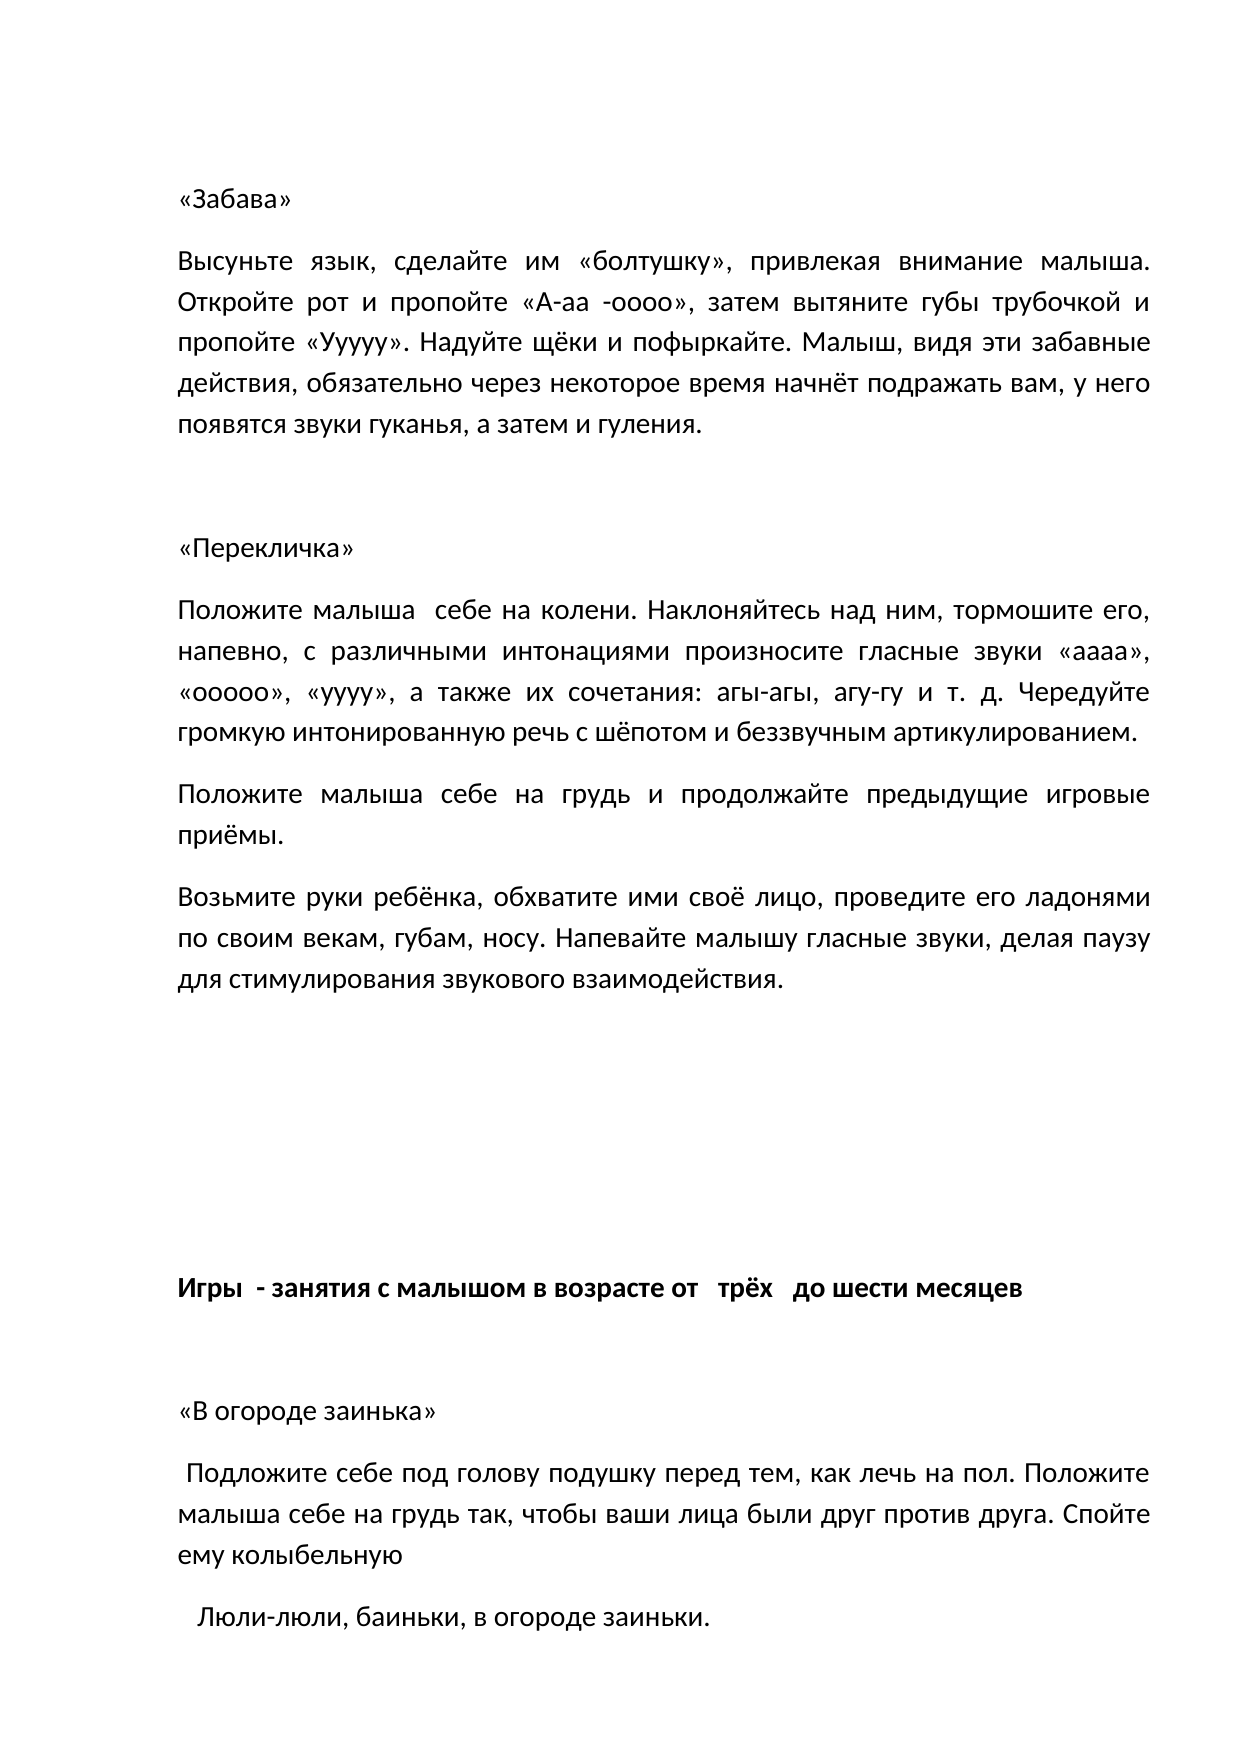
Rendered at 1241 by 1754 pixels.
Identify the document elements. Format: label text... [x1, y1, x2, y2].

text Люли-люли, баиньки, в огороде заиньки. [177, 1598, 1152, 1633]
text «Забава» [177, 180, 1152, 216]
text Игры - занятия с малышом в возрасте от трёх до шести месяцев [177, 1269, 1152, 1304]
text «В огороде заинька» [177, 1392, 1152, 1428]
text Возьмите руки ребёнка, обхватите ими своё лицо, проведите его ладонями по своим векам, губам, носу. Напевайте малышу гласные звуки, делая паузу для стимулирования звукового взаимодействия. [177, 878, 1152, 996]
text Положите малыша себе на колени. Наклоняйтесь над ним, тормошите его, напевно, с различными интонациями произносите гласные звуки «аааа», «ооооо», «уууу», а также их сочетания: агы-агы, агу-гу и т. д. Чередуйте громкую интонированную речь с шёпотом и беззвучным артикулированием. [177, 591, 1152, 749]
text Высуньте язык, сделайте им «болтушку», привлекая внимание малыша. Откройте рот и пропойте «А-аа -оооо», затем вытяните губы трубочкой и пропойте «Ууууу». Надуйте щёки и пофыркайте. Малыш, видя эти забавные действия, обязательно через некоторое время начнёт подражать вам, у него появятся звуки гуканья, а затем и гуления. [177, 242, 1152, 441]
text «Перекличка» [177, 529, 1152, 564]
text Подложите себе под голову подушку перед тем, как лечь на пол. Положите малыша себе на грудь так, чтобы ваши лица были друг против друга. Спойте ему колыбельную [177, 1454, 1152, 1572]
text Положите малыша себе на грудь и продолжайте предыдущие игровые приёмы. [177, 775, 1152, 852]
